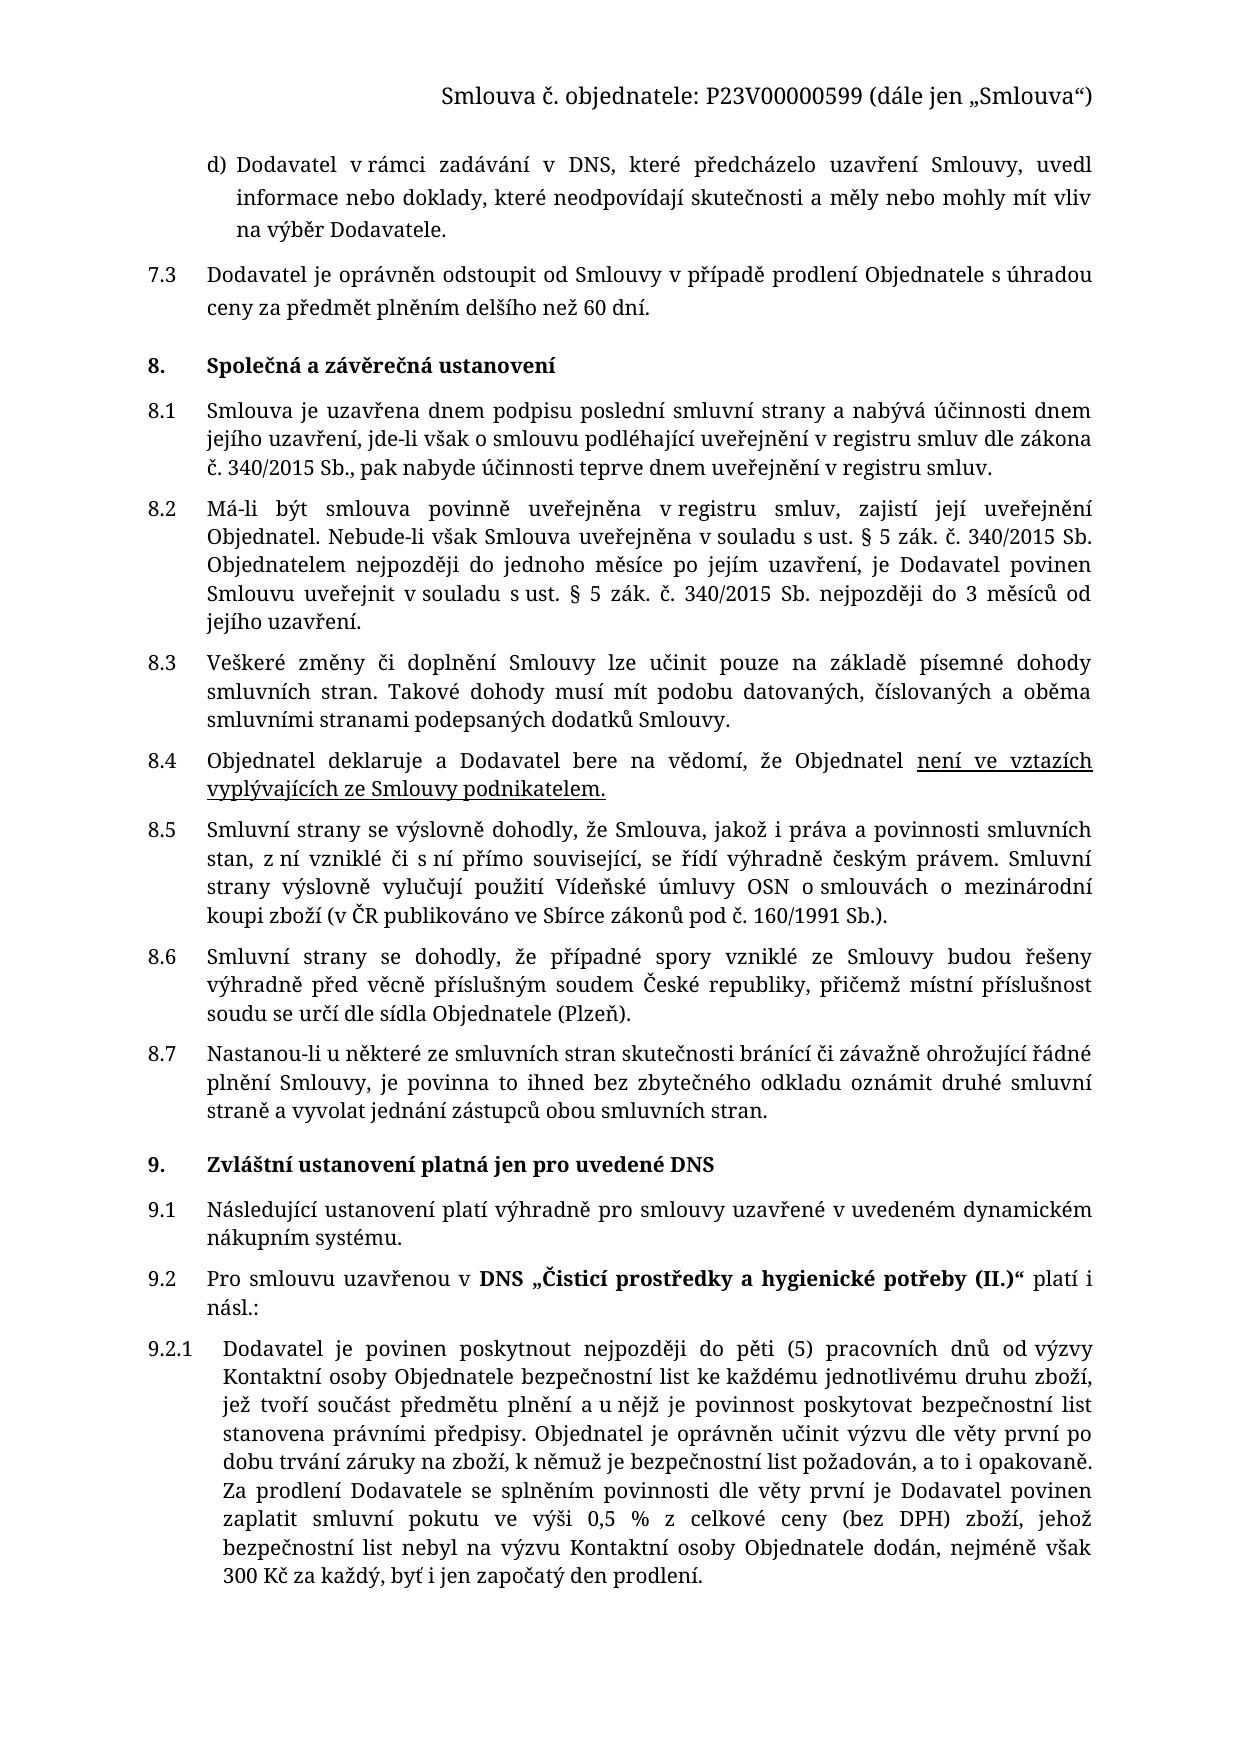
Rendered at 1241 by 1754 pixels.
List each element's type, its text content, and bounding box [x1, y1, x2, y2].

list Společná a závěrečná ustanovení [148, 351, 1093, 379]
list Veškeré změny či doplnění Smlouvy lze učinit pouze na základě písemné dohody smluvních stran. Takové dohody musí mít podobu datovaných, číslovaných a oběma smluvními stranami podepsaných dodatků Smlouvy. [148, 648, 1093, 734]
list Dodavatel je oprávněn odstoupit od Smlouvy v případě prodlení Objednatele s úhradou ceny za předmět plněním delšího než 60 dní. [148, 261, 1093, 322]
list Dodavatel je povinen poskytnout nejpozději do pěti (5) pracovních dnů od výzvy Kontaktní osoby Objednatele bezpečnostní list ke každému jednotlivému druhu zboží, jež tvoří součást předmětu plnění a u nějž je povinnost poskytovat bezpečnostní list stanovena právními předpisy. Objednatel je oprávněn učinit výzvu dle věty první po dobu trvání záruky na zboží, k němuž je bezpečnostní list požadován, a to i opakovaně. Za prodlení Dodavatele se splněním povinnosti dle věty první je Dodavatel povinen zaplatit smluvní pokutu ve výši 0,5 % z celkové ceny (bez DPH) zboží, jehož bezpečnostní list nebyl na výzvu Kontaktní osoby Objednatele dodán, nejméně však 300 Kč za každý, byť i jen započatý den prodlení. [148, 1334, 1093, 1590]
list Má-li být smlouva povinně uveřejněna v registru smluv, zajistí její uveřejnění Objednatel. Nebude-li však Smlouva uveřejněna v souladu s ust. § 5 zák. č. 340/2015 Sb. Objednatelem nejpozději do jednoho měsíce po jejím uzavření, je Dodavatel povinen Smlouvu uveřejnit v souladu s ust. § 5 zák. č. 340/2015 Sb. nejpozději do 3 měsíců od jejího uzavření. [148, 494, 1093, 636]
list Smluvní strany se výslovně dohodly, že Smlouva, jakož i práva a povinnosti smluvních stan, z ní vzniklé či s ní přímo související, se řídí výhradně českým právem. Smluvní strany výslovně vylučují použití Vídeňské úmluvy OSN o smlouvách o mezinárodní koupi zboží (v ČR publikováno ve Sbírce zákonů pod č. 160/1991 Sb.). [148, 816, 1093, 929]
list Nastanou-li u některé ze smluvních stran skutečnosti bránící či závažně ohrožující řádné plnění Smlouvy, je povinna to ihned bez zbytečného odkladu oznámit druhé smluvní straně a vyvolat jednání zástupců obou smluvních stran. [148, 1039, 1093, 1125]
list Smluvní strany se dohodly, že případné spory vzniklé ze Smlouvy budou řešeny výhradně před věcně příslušným soudem České republiky, přičemž místní příslušnost soudu se určí dle sídla Objednatele (Plzeň). [148, 942, 1093, 1027]
list Objednatel deklaruje a Dodavatel bere na vědomí, že Objednatel není ve vztazích vyplývajících ze Smlouvy podnikatelem. [148, 746, 1093, 803]
list Pro smlouvu uzavřenou v DNS „Čisticí prostředky a hygienické potřeby (II.)“ platí i násl.: [148, 1264, 1093, 1321]
list Zvláštní ustanovení platná jen pro uvedené DNS [148, 1150, 1093, 1178]
list Následující ustanovení platí výhradně pro smlouvy uzavřené v uvedeném dynamickém nákupním systému. [148, 1195, 1093, 1252]
list Smlouva je uzavřena dnem podpisu poslední smluvní strany a nabývá účinnosti dnem jejího uzavření, jde-li však o smlouvu podléhající uveřejnění v registru smluv dle zákona č. 340/2015 Sb., pak nabyde účinnosti teprve dnem uveřejnění v registru smluv. [148, 396, 1093, 481]
list Dodavatel v rámci zadávání v DNS, které předcházelo uzavření Smlouvy, uvedl informace nebo doklady, které neodpovídají skutečnosti a měly nebo mohly mít vliv na výběr Dodavatele. [207, 150, 1093, 244]
